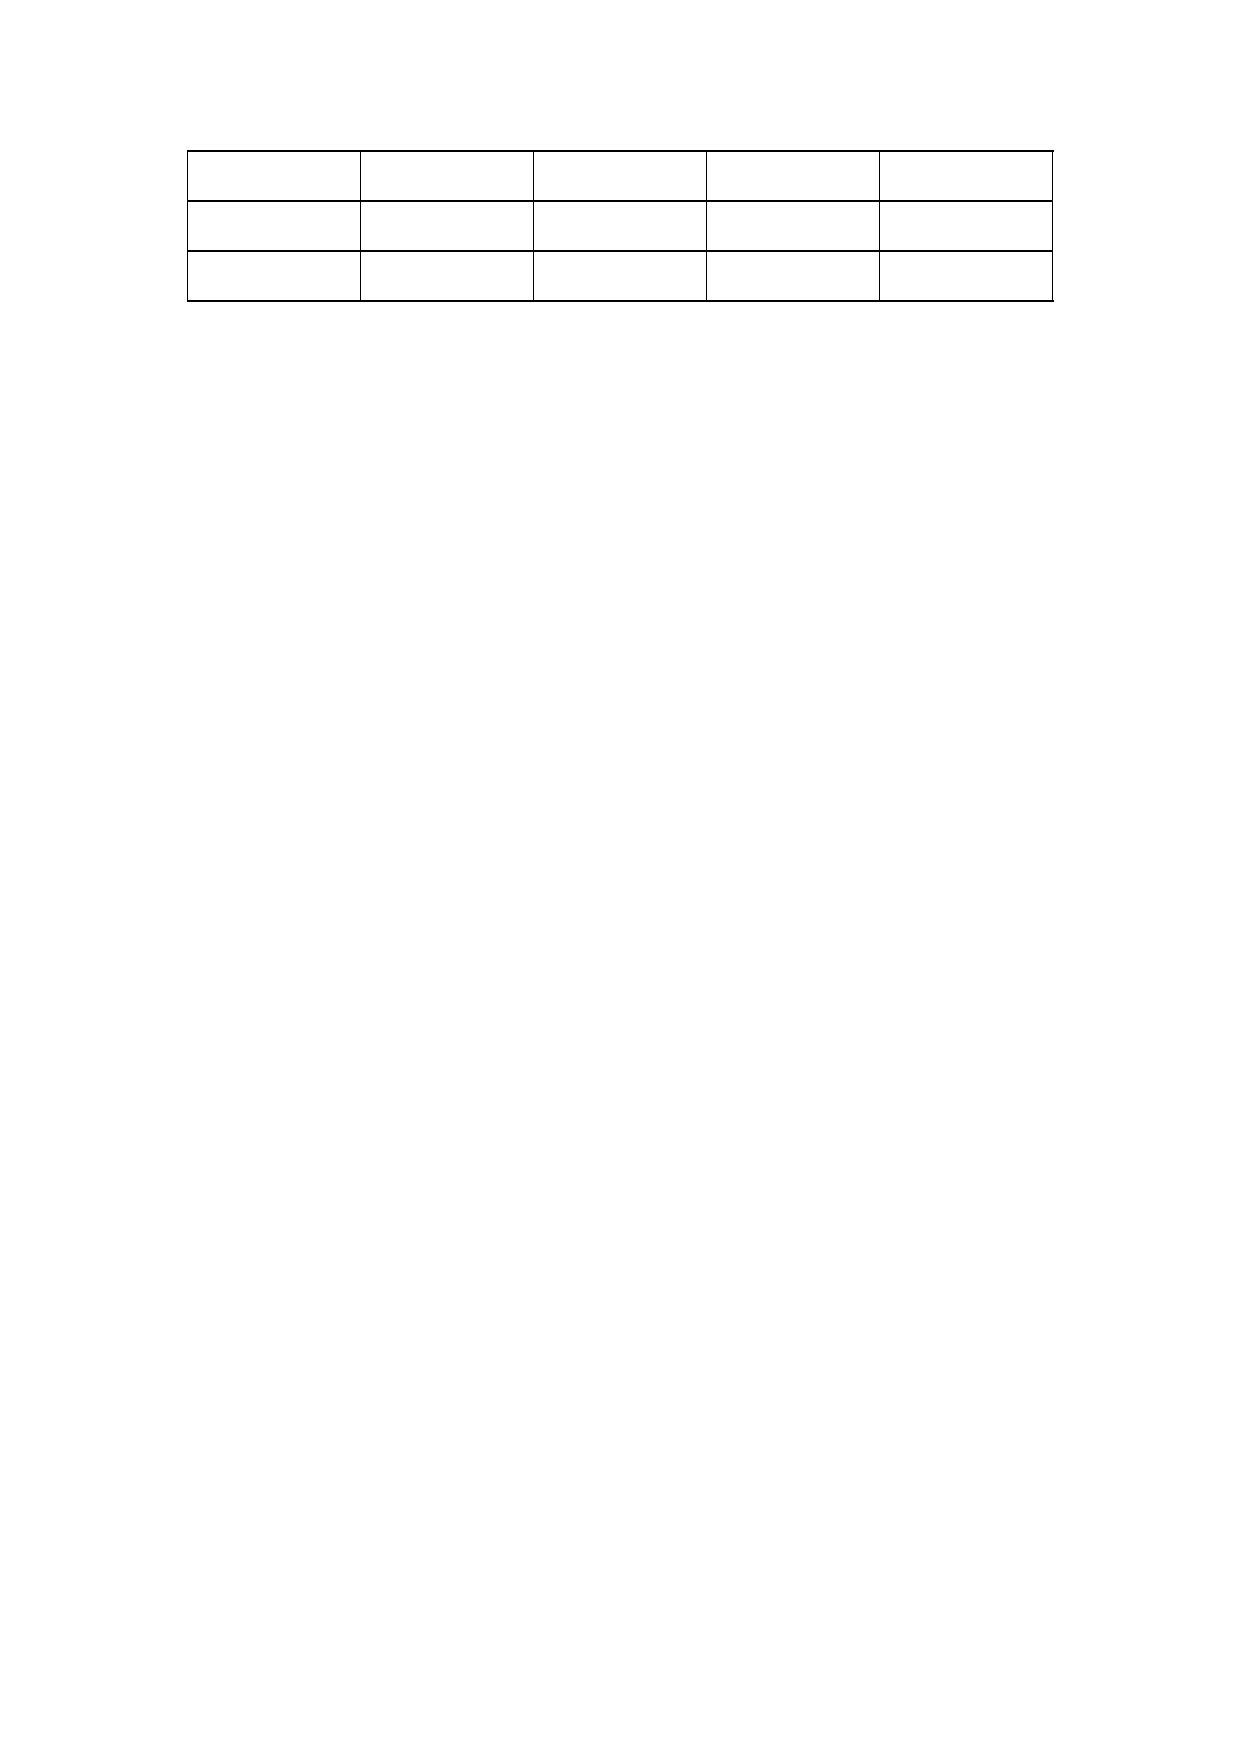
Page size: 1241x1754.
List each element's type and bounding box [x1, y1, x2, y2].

table_cell [188, 252, 360, 300]
table_cell [361, 252, 533, 300]
table_cell [880, 252, 1052, 300]
table_cell [880, 152, 1052, 200]
table_cell [707, 202, 879, 250]
table_cell [707, 152, 879, 200]
table_cell [880, 202, 1052, 250]
table_cell [534, 202, 706, 250]
table_cell [188, 152, 360, 200]
table_cell [534, 252, 706, 300]
table_cell [361, 202, 533, 250]
table_cell [361, 152, 533, 200]
table_cell [534, 152, 706, 200]
table_cell [707, 252, 879, 300]
table_cell [188, 202, 360, 250]
